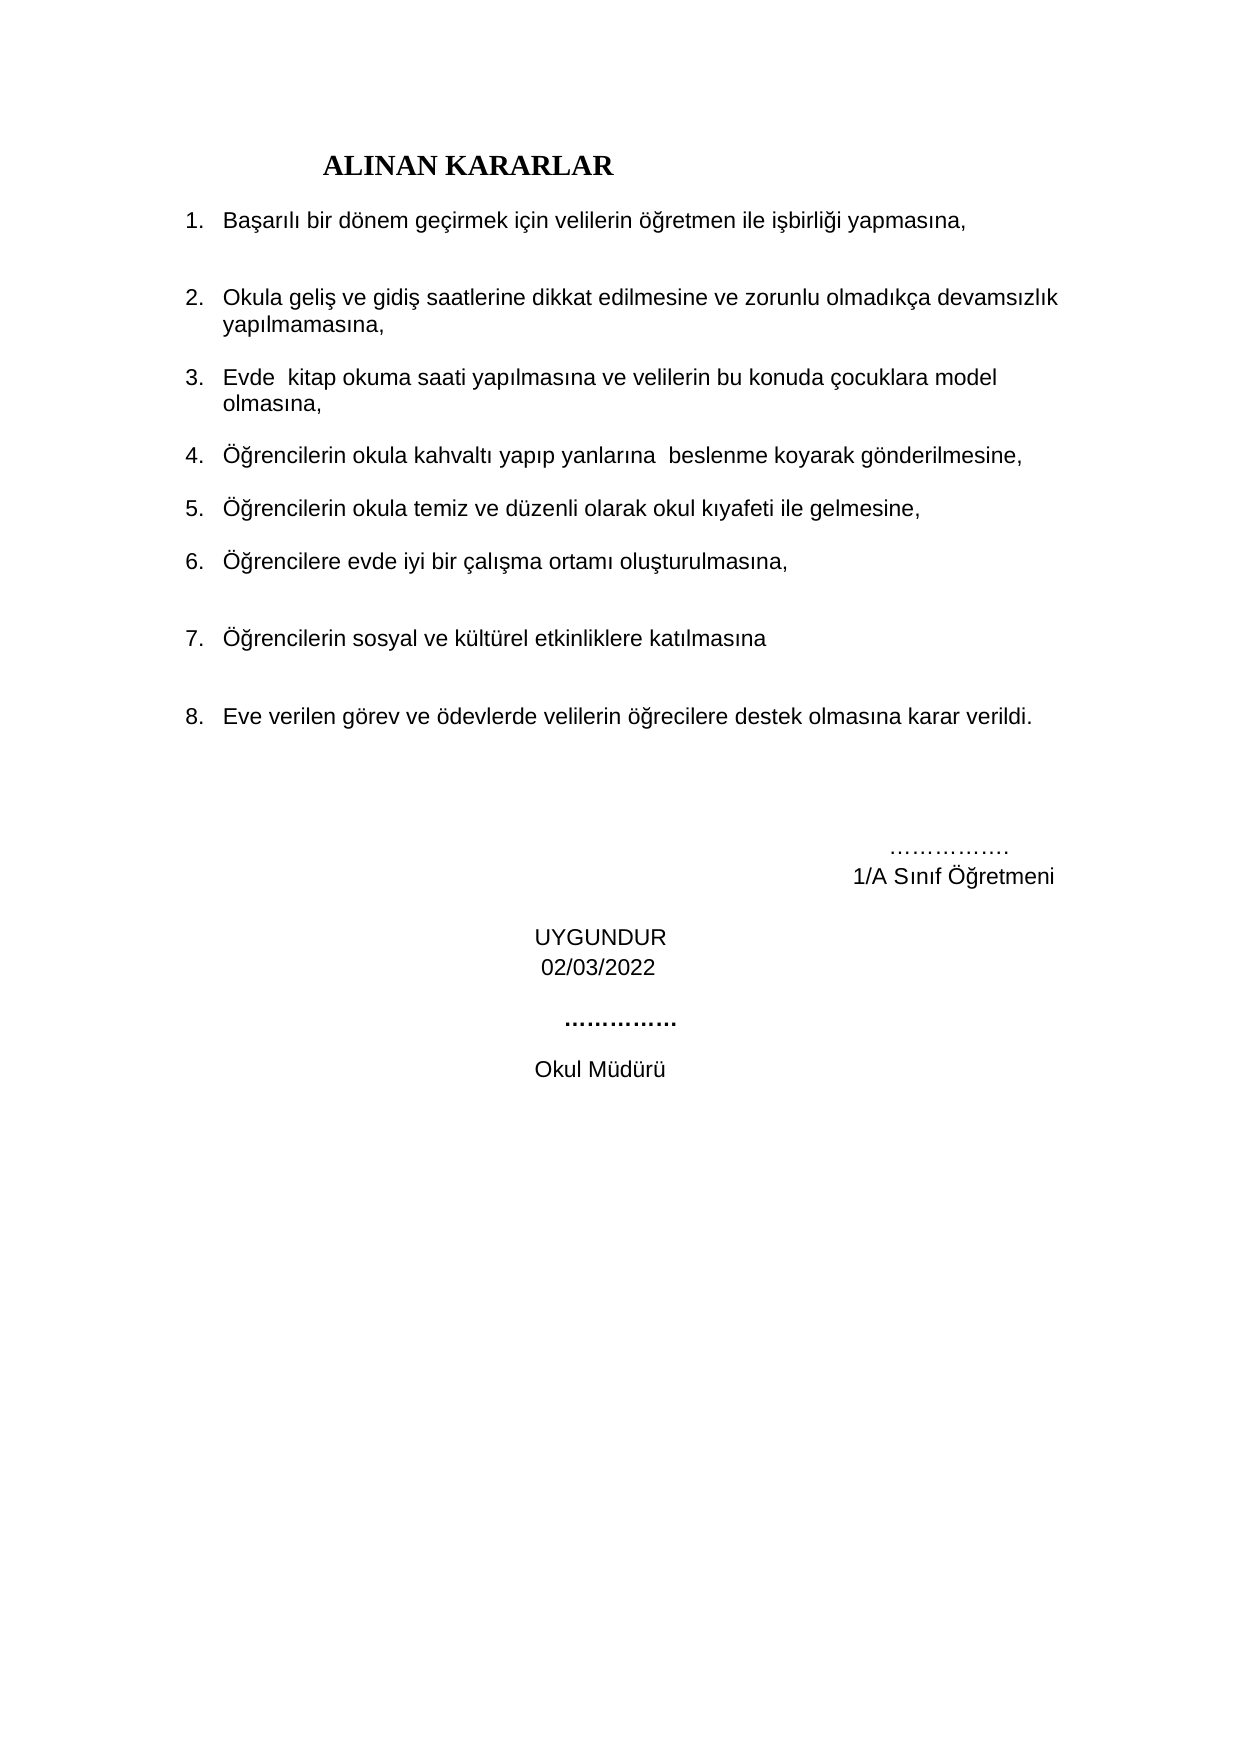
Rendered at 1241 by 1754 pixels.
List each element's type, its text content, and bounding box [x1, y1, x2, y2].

list Okula geliş ve gidiş saatlerine dikkat edilmesine ve zorunlu olmadıkça devamsızlık yapılmamasına, [185, 284, 1093, 337]
text …………… [185, 1005, 1093, 1031]
list Evde kitap okuma saati yapılmasına ve velilerin bu konuda çocuklara model olmasına, [185, 363, 1093, 416]
list ……………. [223, 833, 1093, 859]
list Eve verilen görev ve ödevlerde velilerin öğrecilere destek olmasına karar verildi. [185, 703, 1093, 729]
list Okul Müdürü [223, 1056, 1093, 1082]
list 02/03/2022 [223, 954, 1093, 980]
list Öğrencilerin okula kahvaltı yapıp yanlarına beslenme koyarak gönderilmesine, [185, 442, 1093, 469]
list Başarılı bir dönem geçirmek için velilerin öğretmen ile işbirliği yapmasına, [185, 207, 1093, 233]
list Öğrencilere evde iyi bir çalışma ortamı oluşturulmasına, [185, 548, 1093, 574]
list 1/A Sınıf Öğretmeni [223, 863, 1093, 890]
list UYGUNDUR [223, 924, 1093, 950]
list Öğrencilerin sosyal ve kültürel etkinliklere katılmasına [185, 625, 1093, 652]
text ALINAN KARARLAR [148, 148, 1093, 181]
list Öğrencilerin okula temiz ve düzenli olarak okul kıyafeti ile gelmesine, [185, 495, 1093, 522]
